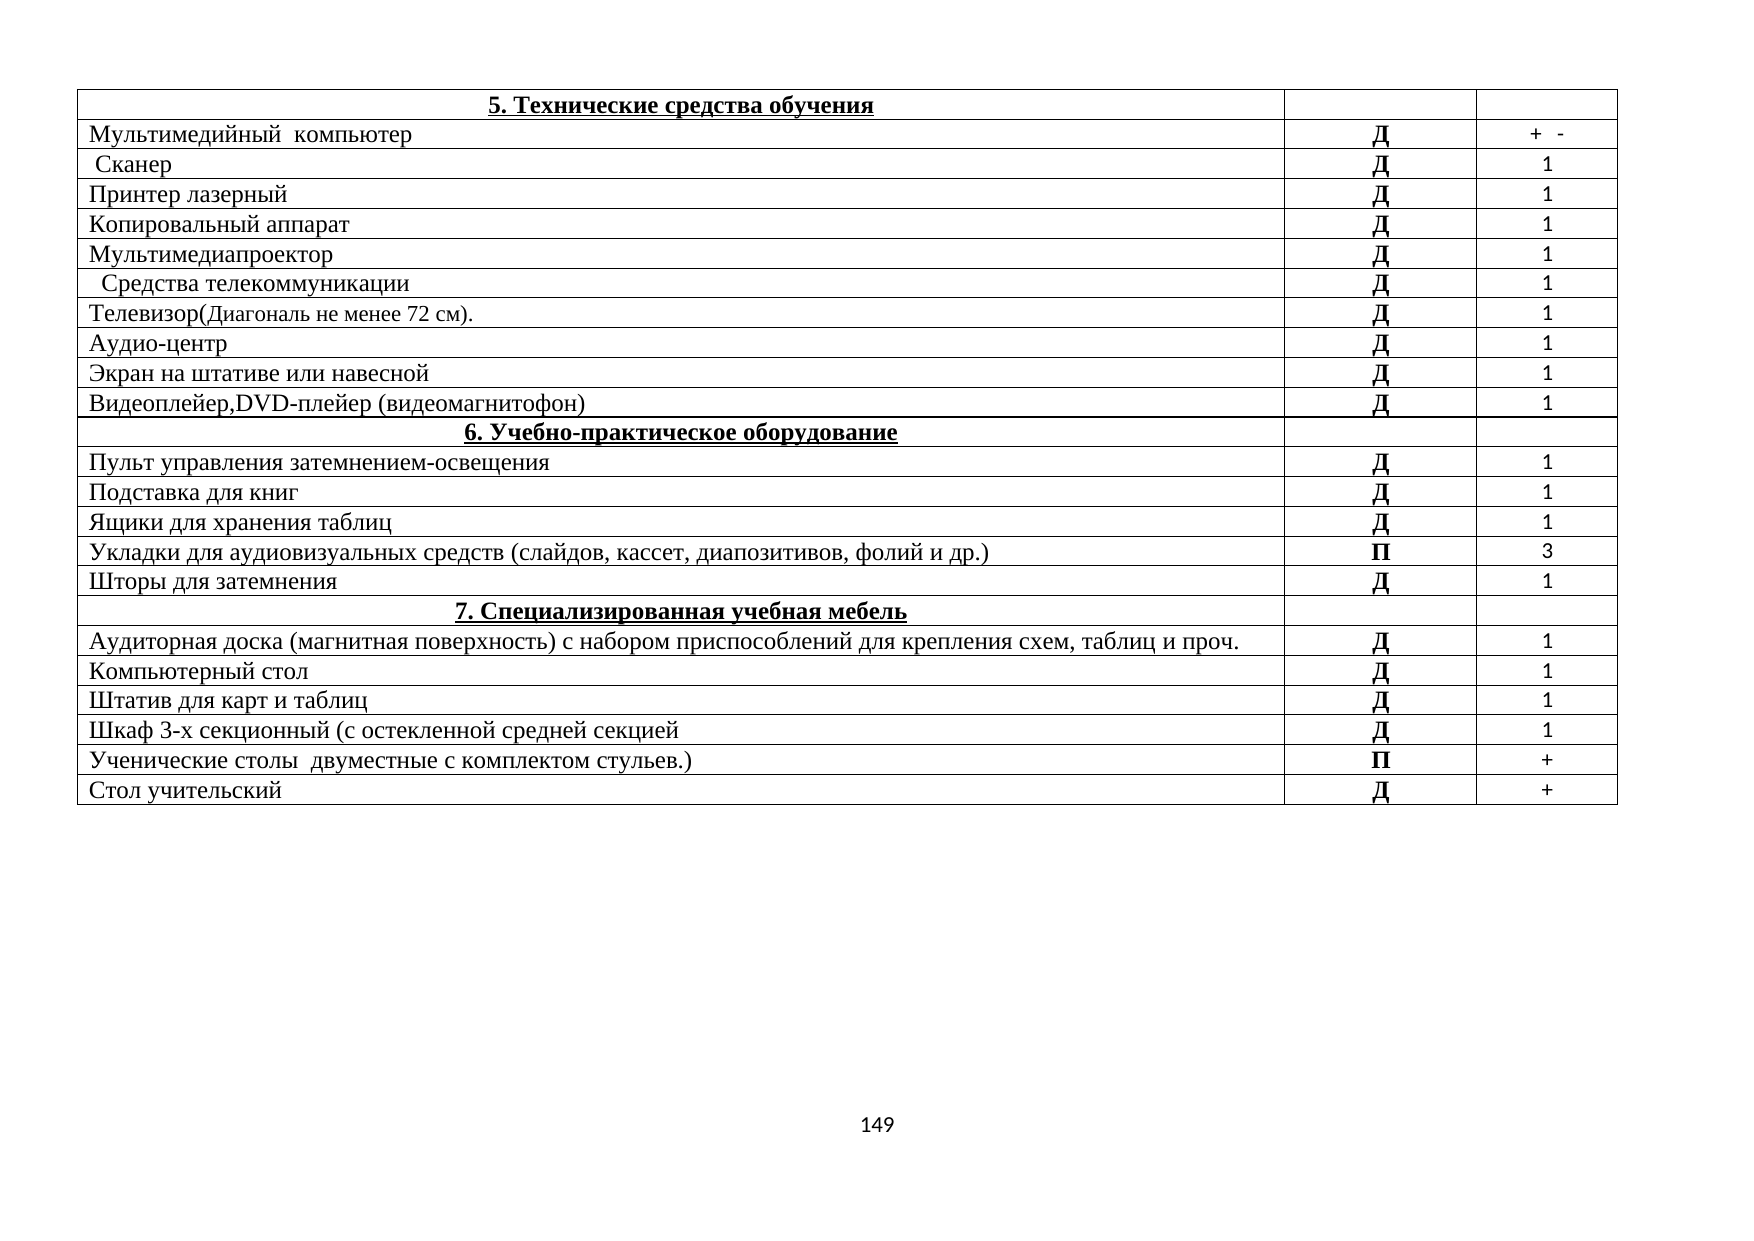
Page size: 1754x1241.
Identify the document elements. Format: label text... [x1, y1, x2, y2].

table_cell Д [1285, 686, 1476, 714]
table_cell Ящики для хранения таблиц [78, 507, 1284, 536]
table_cell 1 [1477, 239, 1617, 267]
table_cell Д [1285, 775, 1476, 804]
table_cell Укладки для аудиовизуальных средств (слайдов, кассет, диапозитивов, фолий и др.) [78, 537, 1284, 565]
table_cell 1 [1477, 179, 1617, 208]
table_cell 1 [1477, 656, 1617, 684]
table_cell Копировальный аппарат [78, 209, 1284, 238]
table_cell Д [1285, 149, 1476, 178]
table_cell Мультимедийный компьютер [78, 120, 1284, 148]
table_cell [1285, 418, 1476, 446]
table_cell Подставка для книг [78, 477, 1284, 506]
table_cell 1 [1477, 566, 1617, 595]
table_cell Аудиторная доска (магнитная поверхность) с набором приспособлений для крепления схем, таблиц и проч. [78, 626, 1284, 655]
table_cell Аудио-центр [78, 328, 1284, 357]
table_cell 1 [1477, 298, 1617, 327]
table_cell 1 [1477, 715, 1617, 744]
table_cell + [1477, 745, 1617, 774]
table_cell Шкаф 3-х секционный (с остекленной средней секцией [78, 715, 1284, 744]
table_cell 1 [1477, 507, 1617, 536]
table_cell 1 [1477, 626, 1617, 655]
table_cell Сканер [78, 149, 1284, 178]
table_cell + [1477, 775, 1617, 804]
table_cell П [1285, 537, 1476, 565]
table_cell 7. Специализированная учебная мебель [78, 596, 1284, 625]
table_cell [1477, 596, 1617, 625]
table_cell Шторы для затемнения [78, 566, 1284, 595]
table_cell Мультимедиапроектор [78, 239, 1284, 267]
table_cell 1 [1477, 269, 1617, 297]
table_cell Д [1285, 120, 1476, 148]
table_cell [1477, 418, 1617, 446]
table_cell Д [1285, 239, 1476, 267]
table_cell Средства телекоммуникации [78, 269, 1284, 297]
table_cell Телевизор(Диагональ не менее 72 см). [78, 298, 1284, 327]
table_cell Д [1285, 328, 1476, 357]
table_cell Экран на штативе или навесной [78, 358, 1284, 387]
table_cell Д [1285, 179, 1476, 208]
table_cell 1 [1477, 477, 1617, 506]
table_cell + - [1477, 120, 1617, 148]
table_cell 1 [1477, 686, 1617, 714]
table_cell Д [1285, 656, 1476, 684]
table_cell 1 [1477, 358, 1617, 387]
table_cell Ученические столы двуместные с комплектом стульев.) [78, 745, 1284, 774]
table_cell 1 [1477, 209, 1617, 238]
table_cell Видеоплейер,DVD-плейер (видеомагнитофон) [78, 388, 1284, 416]
table_cell Д [1285, 388, 1476, 416]
table_cell 6. Учебно-практическое оборудование [78, 418, 1284, 446]
table_cell Принтер лазерный [78, 179, 1284, 208]
table_cell 1 [1477, 447, 1617, 476]
table_cell 1 [1477, 388, 1617, 416]
table_cell Д [1285, 566, 1476, 595]
table_cell Д [1285, 209, 1476, 238]
table_cell Д [1285, 358, 1476, 387]
table_cell [1477, 90, 1617, 118]
table_cell Д [1285, 269, 1476, 297]
table_cell Д [1285, 626, 1476, 655]
table_cell 5. Технические средства обучения [78, 90, 1284, 118]
table_cell Пульт управления затемнением-освещения [78, 447, 1284, 476]
table_cell [1285, 596, 1476, 625]
table_cell Д [1285, 715, 1476, 744]
table_cell Д [1285, 298, 1476, 327]
table_cell 1 [1477, 149, 1617, 178]
table_cell 1 [1477, 328, 1617, 357]
table_cell Д [1285, 507, 1476, 536]
table_cell Штатив для карт и таблиц [78, 686, 1284, 714]
table_cell 3 [1477, 537, 1617, 565]
table_cell П [1285, 745, 1476, 774]
table_cell Д [1285, 447, 1476, 476]
table_cell Компьютерный стол [78, 656, 1284, 684]
table_cell Стол учительский [78, 775, 1284, 804]
table_cell Д [1285, 477, 1476, 506]
table_cell [1285, 90, 1476, 118]
